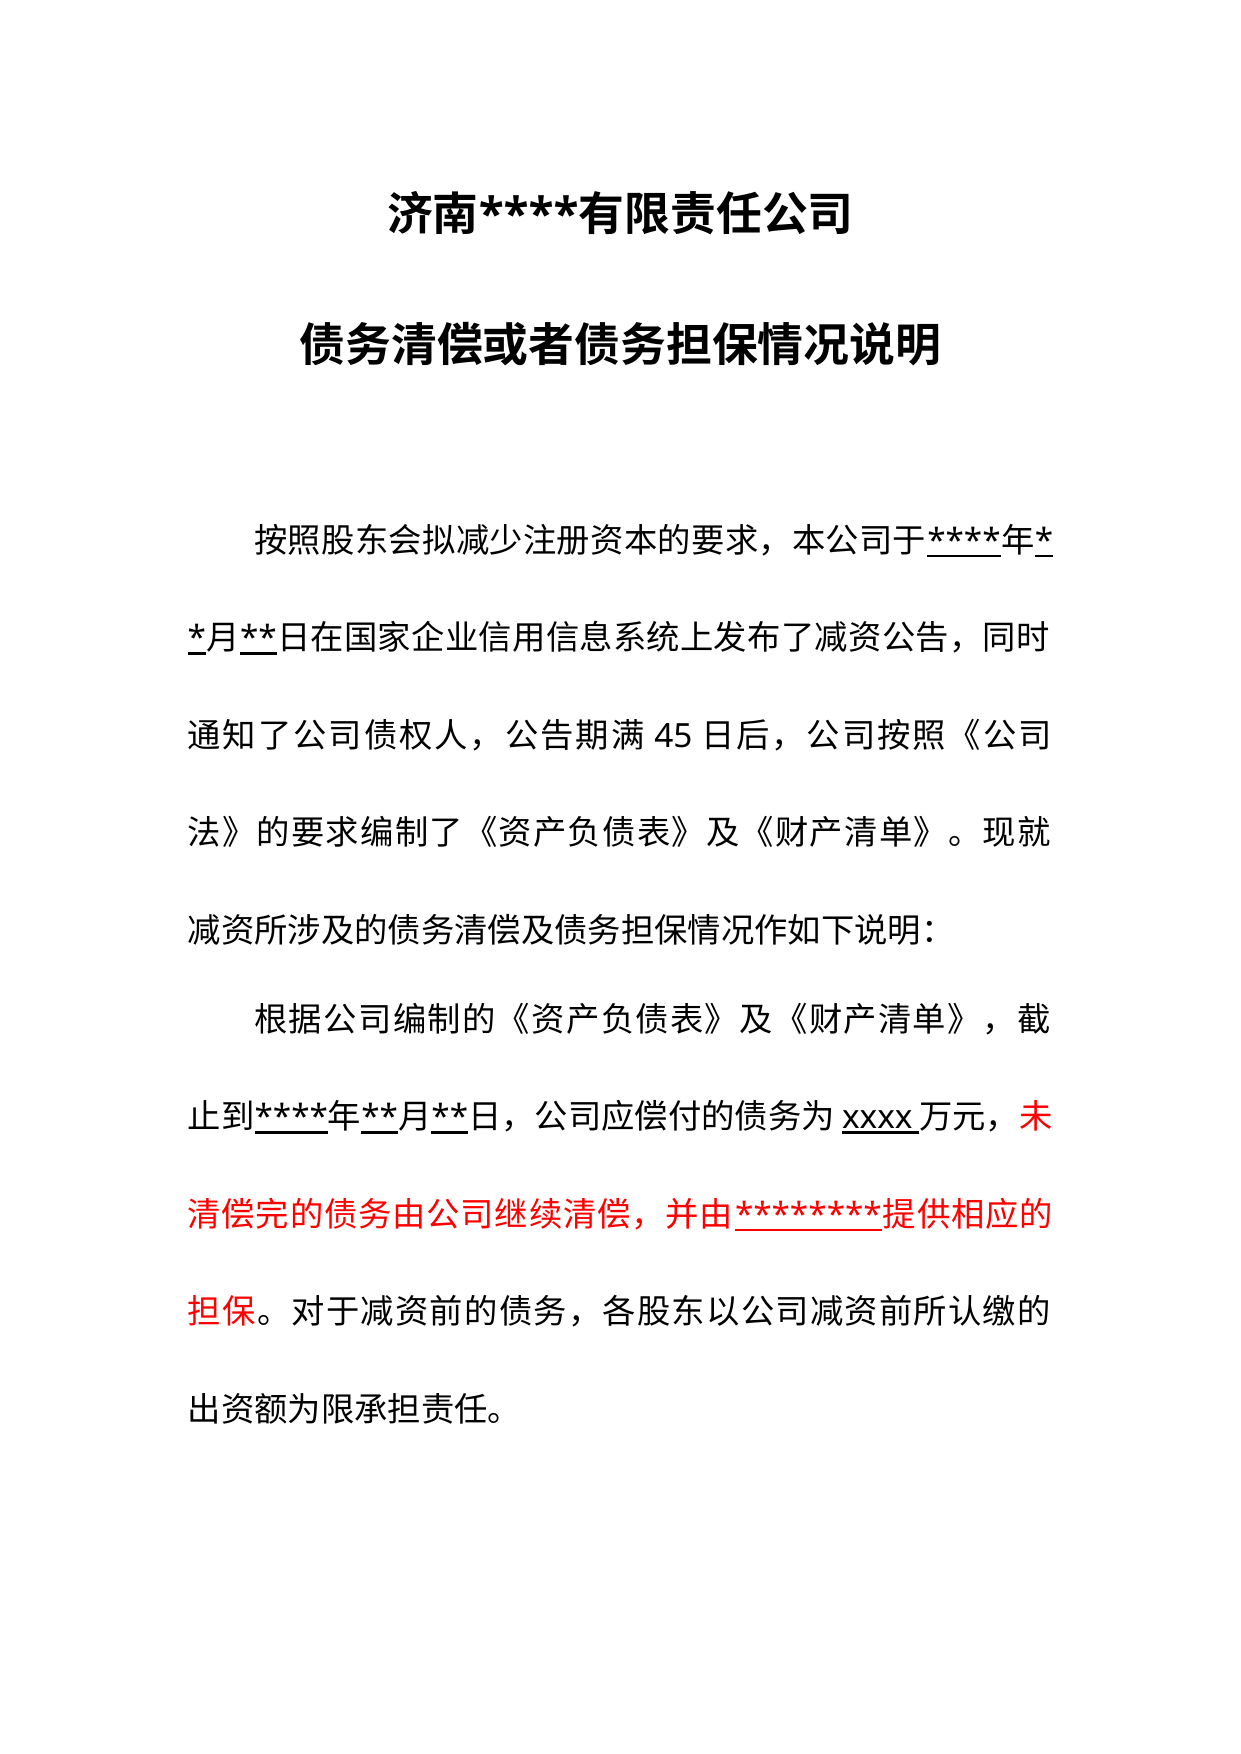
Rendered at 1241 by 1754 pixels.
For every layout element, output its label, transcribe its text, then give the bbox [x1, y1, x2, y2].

text 按照股东会拟减少注册资本的要求，本公司于****年**月**日在国家企业信用信息系统上发布了减资公告，同时通知了公司债权人，公告期满45日后，公司按照《公司法》的要求编制了《资产负债表》及《财产清单》。现就减资所涉及的债务清偿及债务担保情况作如下说明： [187, 505, 1053, 960]
text 根据公司编制的《资产负债表》及《财产清单》，截止到****年**月**日，公司应偿付的债务为xxxx万元，未清偿完的债务由公司继续清偿，并由********提供相应的担保。对于减资前的债务，各股东以公司减资前所认缴的出资额为限承担责任。 [187, 984, 1053, 1439]
text 济南****有限责任公司 [187, 162, 1053, 259]
text 债务清偿或者债务担保情况说明 [187, 293, 1053, 390]
